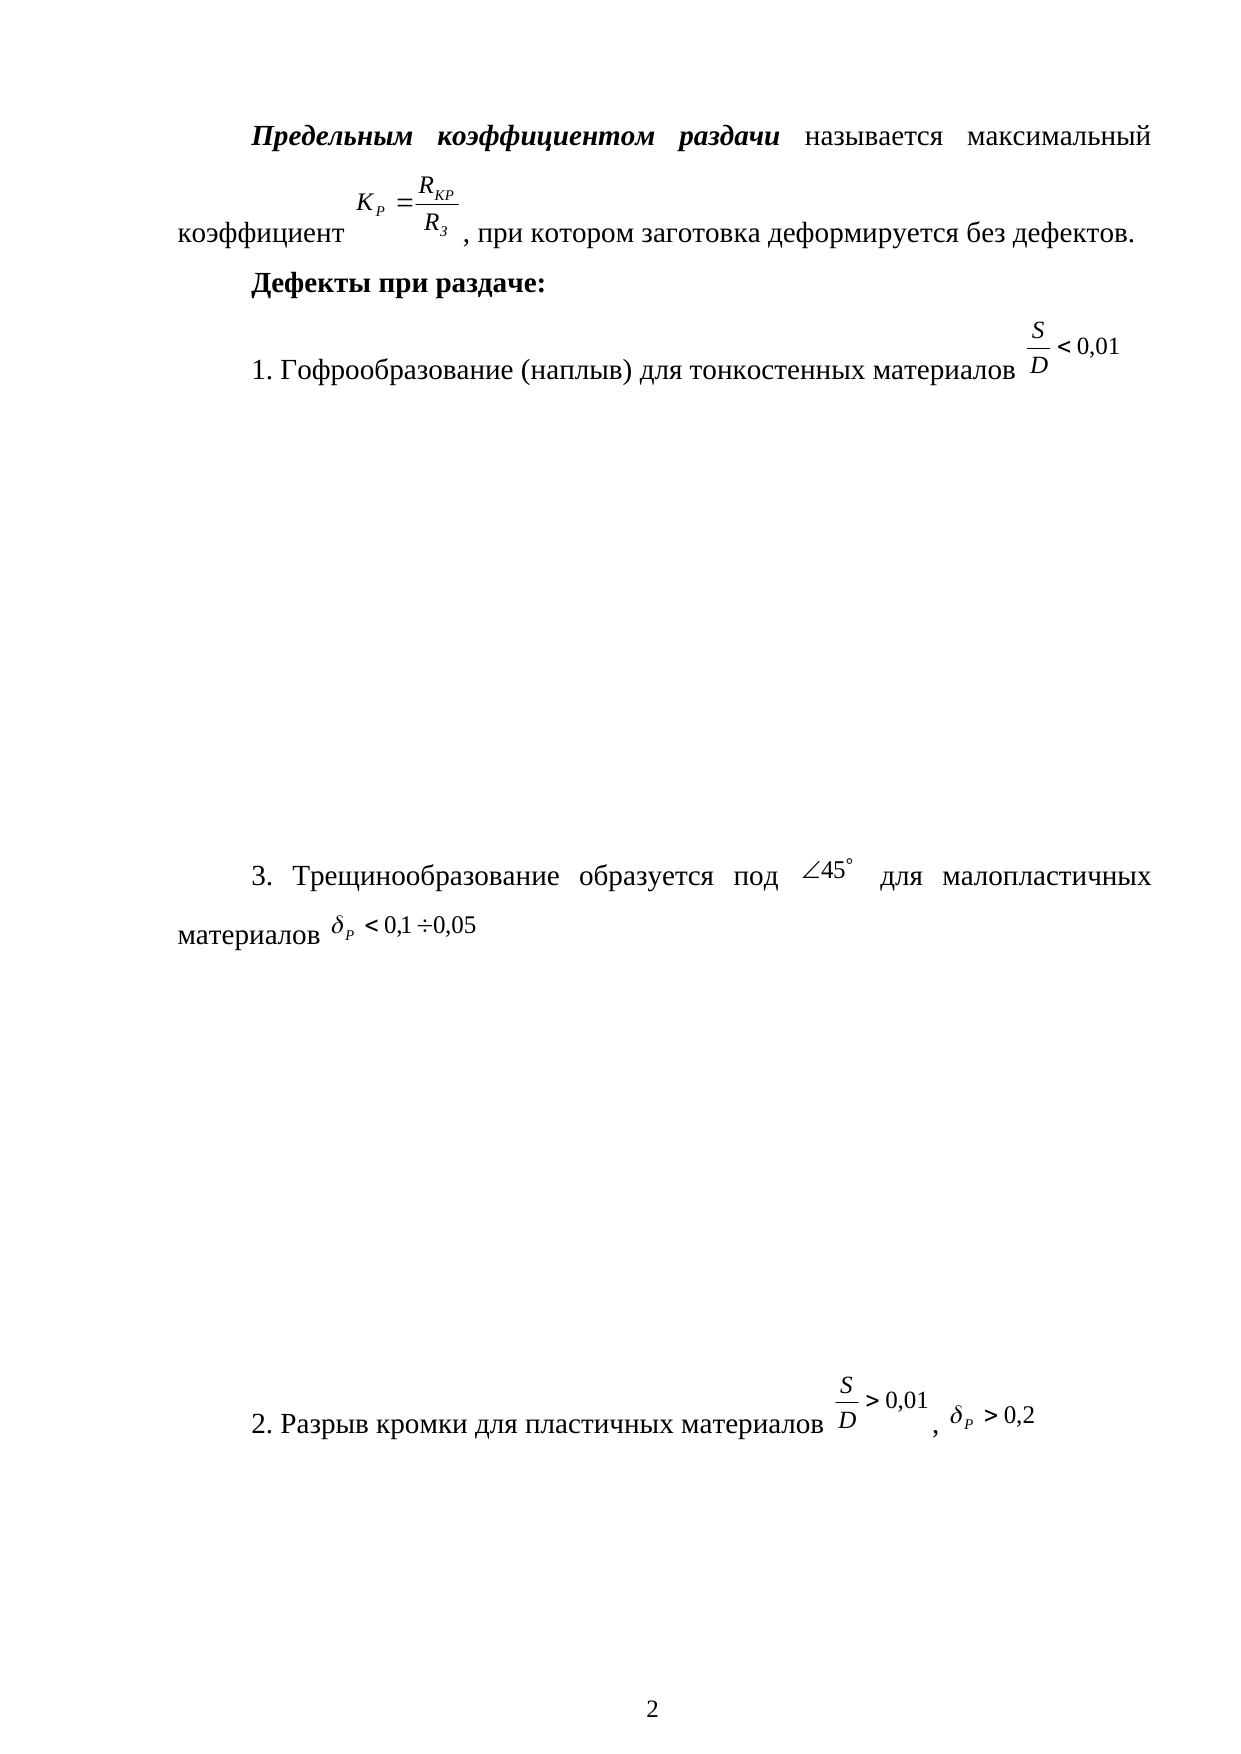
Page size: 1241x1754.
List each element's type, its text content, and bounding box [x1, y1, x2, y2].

text 3. Трещинообразование образуется под для малопластичных материалов [177, 855, 1152, 950]
text 1. Гофрообразование (наплыв) для тонкостенных материалов [177, 315, 1152, 386]
text 2. Разрыв кромки для пластичных материалов , [177, 1370, 1152, 1440]
text Дефекты при раздаче: [177, 265, 1152, 298]
text Предельным коэффициентом раздачи называется максимальный коэффициент , при котором заготовка деформируется без дефектов. [177, 118, 1152, 248]
